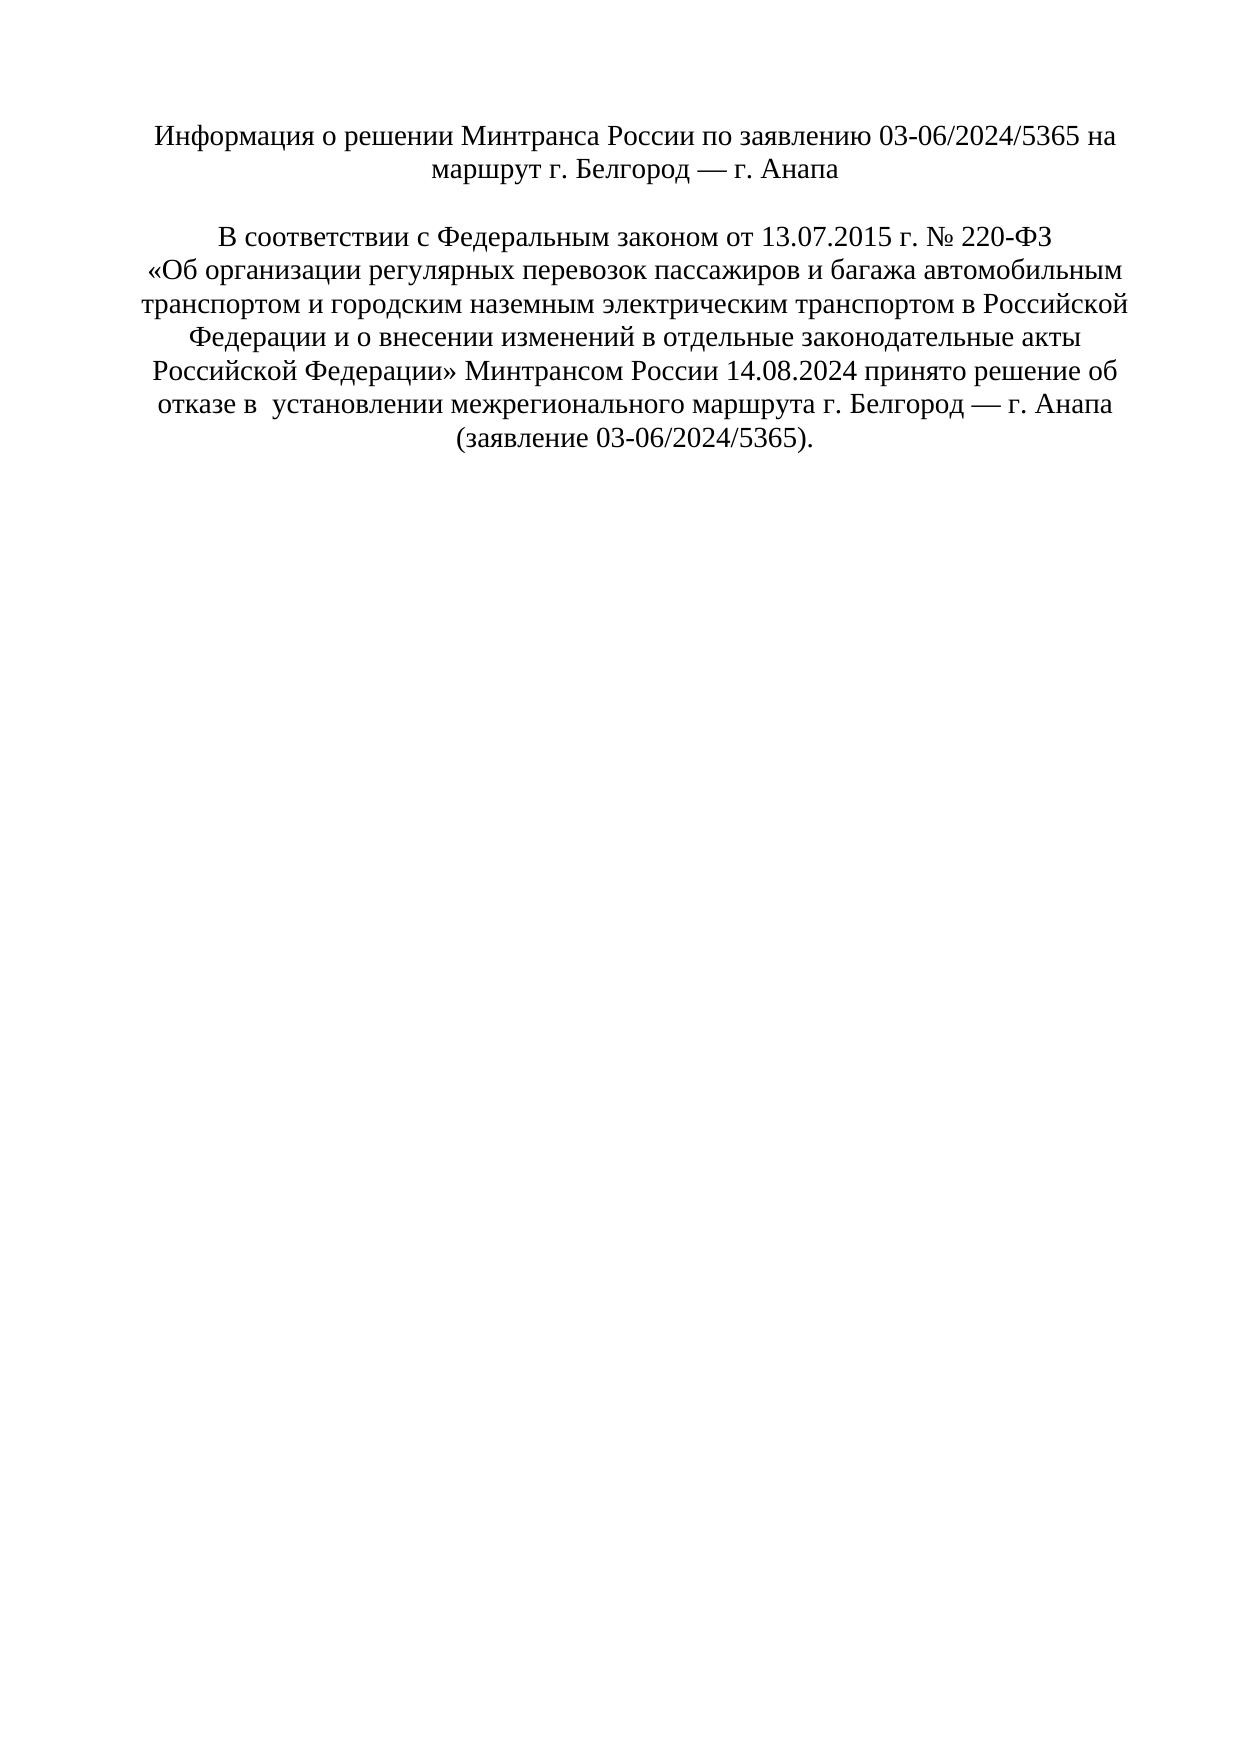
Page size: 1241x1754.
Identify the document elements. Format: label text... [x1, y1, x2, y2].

text Информация о решении Минтранса России по заявлению 03-06/2024/5365 на маршрут г. Белгород — г. Анапа [118, 118, 1152, 185]
text В соответствии с Федеральным законом от 13.07.2015 г. № 220-ФЗ «Об организации регулярных перевозок пассажиров и багажа автомобильным транспортом и городским наземным электрическим транспортом в Российской Федерации и о внесении изменений в отдельные законодательные акты Российской Федерации» Минтрансом России 14.08.2024 принято решение об отказе в установлении межрегионального маршрута г. Белгород — г. Анапа (заявление 03-06/2024/5365). [118, 219, 1152, 453]
